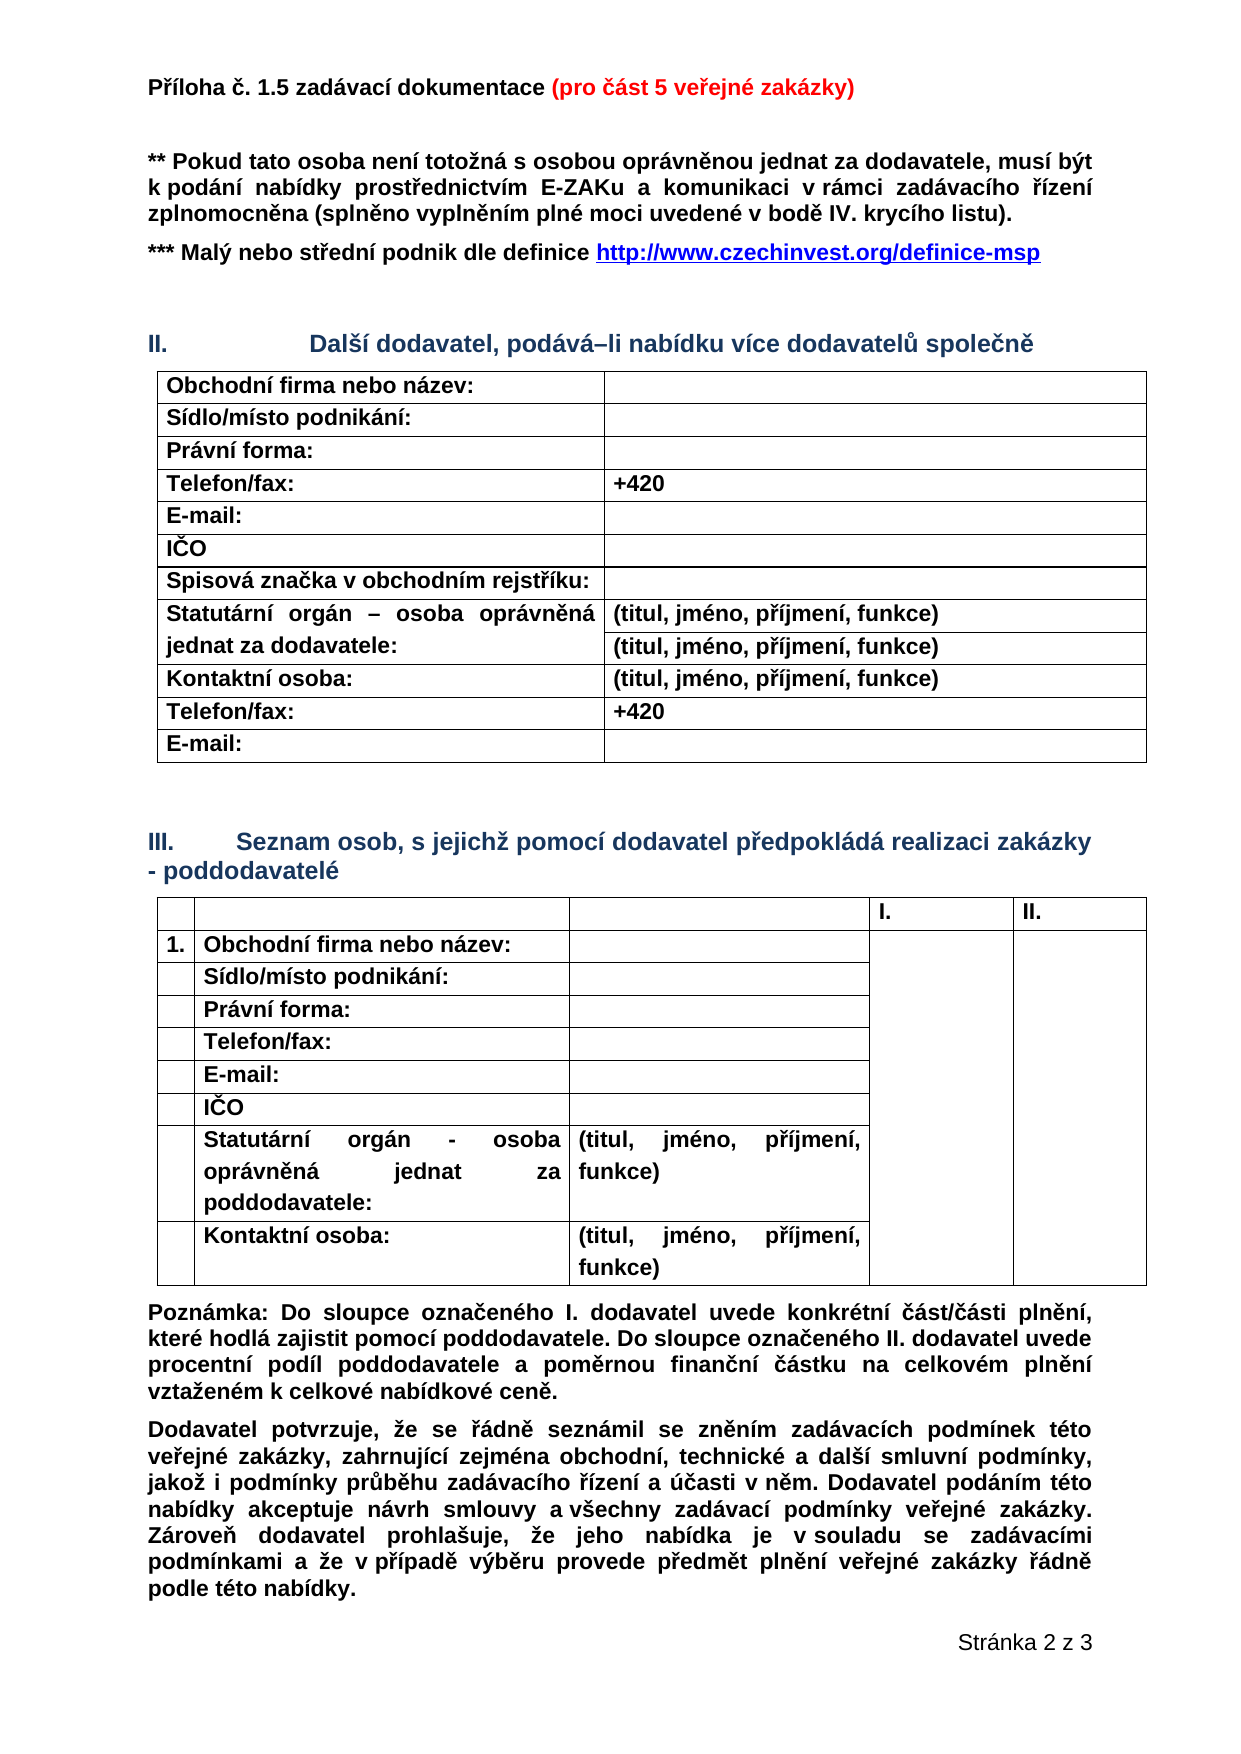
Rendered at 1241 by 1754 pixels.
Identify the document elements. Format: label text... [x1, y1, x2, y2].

table_cell Kontaktní osoba: [158, 665, 604, 697]
table_cell Obchodní firma nebo název: [195, 931, 569, 962]
table_header I. [870, 898, 1013, 929]
table_cell Sídlo/místo podnikání: [195, 963, 569, 995]
table_cell [570, 1061, 869, 1092]
table_cell [605, 535, 1146, 566]
table_cell [570, 1094, 869, 1125]
table_cell Telefon/fax: [158, 698, 604, 729]
table_cell Spisová značka v obchodním rejstříku: [158, 568, 604, 599]
table_cell [570, 1028, 869, 1060]
table_cell [158, 1222, 194, 1285]
table_cell [570, 931, 869, 962]
table_header [195, 898, 569, 929]
table_cell (titul, jméno, příjmení, funkce) [605, 665, 1146, 697]
table_cell [870, 931, 1013, 1285]
table_cell Telefon/fax: [158, 470, 604, 501]
table_cell Právní forma: [195, 996, 569, 1027]
table_cell [605, 568, 1146, 599]
text *** Malý nebo střední podnik dle definice http://www.czechinvest.org/definice-msp [148, 239, 1092, 266]
table_cell [158, 1126, 194, 1221]
table_cell (titul, jméno, příjmení, funkce) [570, 1222, 869, 1285]
table_cell Statutární orgán – osoba oprávněná jednat za dodavatele: [158, 600, 604, 664]
table_cell Statutární orgán - osoba oprávněná jednat za poddodavatele: [195, 1126, 569, 1221]
table_header II. [1014, 898, 1146, 929]
table_cell (titul, jméno, příjmení, funkce) [605, 633, 1146, 664]
table_cell E-mail: [158, 502, 604, 534]
table_cell [158, 1094, 194, 1125]
table_cell [158, 996, 194, 1027]
table_header Obchodní firma nebo název: [158, 372, 604, 403]
table_header [158, 898, 194, 929]
table_cell [570, 996, 869, 1027]
table_cell [1014, 931, 1146, 1285]
table_cell E-mail: [158, 730, 604, 762]
text Poznámka: Do sloupce označeného I. dodavatel uvede konkrétní část/části plnění, které hodlá zajistit pomocí poddodavatele. Do sloupce označeného II. dodavatel uvede procentní podíl poddodavatele a poměrnou finanční částku na celkovém plnění vztaženém k celkové nabídkové ceně. [148, 1298, 1092, 1404]
subtitle Další dodavatel, podává–li nabídku více dodavatelů společně [148, 329, 1092, 358]
table_cell +420 [605, 470, 1146, 501]
table_cell (titul, jméno, příjmení, funkce) [605, 600, 1146, 632]
table_cell IČO [158, 535, 604, 566]
table_cell [158, 1028, 194, 1060]
table_cell [605, 502, 1146, 534]
table_cell Kontaktní osoba: [195, 1222, 569, 1285]
table_cell [605, 437, 1146, 468]
table_cell (titul, jméno, příjmení, funkce) [570, 1126, 869, 1221]
table_header [570, 898, 869, 929]
table_cell [605, 730, 1146, 762]
table_cell Sídlo/místo podnikání: [158, 404, 604, 436]
text ** Pokud tato osoba není totožná s osobou oprávněnou jednat za dodavatele, musí být k podání nabídky prostřednictvím E-ZAKu a komunikaci v rámci zadávacího řízení zplnomocněna (splněno vyplněním plné moci uvedené v bodě IV. krycího listu). [148, 148, 1092, 227]
table_cell [158, 963, 194, 995]
table_cell [605, 404, 1146, 436]
table_cell E-mail: [195, 1061, 569, 1092]
table_cell 1. [158, 931, 194, 962]
table_cell [158, 1061, 194, 1092]
table_cell +420 [605, 698, 1146, 729]
text Dodavatel potvrzuje, že se řádně seznámil se zněním zadávacích podmínek této veřejné zakázky, zahrnující zejména obchodní, technické a další smluvní podmínky, jakož i podmínky průběhu zadávacího řízení a účasti v něm. Dodavatel podáním této nabídky akceptuje návrh smlouvy a všechny zadávací podmínky veřejné zakázky. Zároveň dodavatel prohlašuje, že jeho nabídka je v souladu se zadávacími podmínkami a že v případě výběru provede předmět plnění veřejné zakázky řádně podle této nabídky. [148, 1416, 1092, 1601]
table_header [605, 372, 1146, 403]
table_cell Právní forma: [158, 437, 604, 468]
table_cell IČO [195, 1094, 569, 1125]
table_cell Telefon/fax: [195, 1028, 569, 1060]
table_cell [570, 963, 869, 995]
subtitle Seznam osob, s jejichž pomocí dodavatel předpokládá realizaci zakázky - poddodavatelé [148, 827, 1092, 884]
